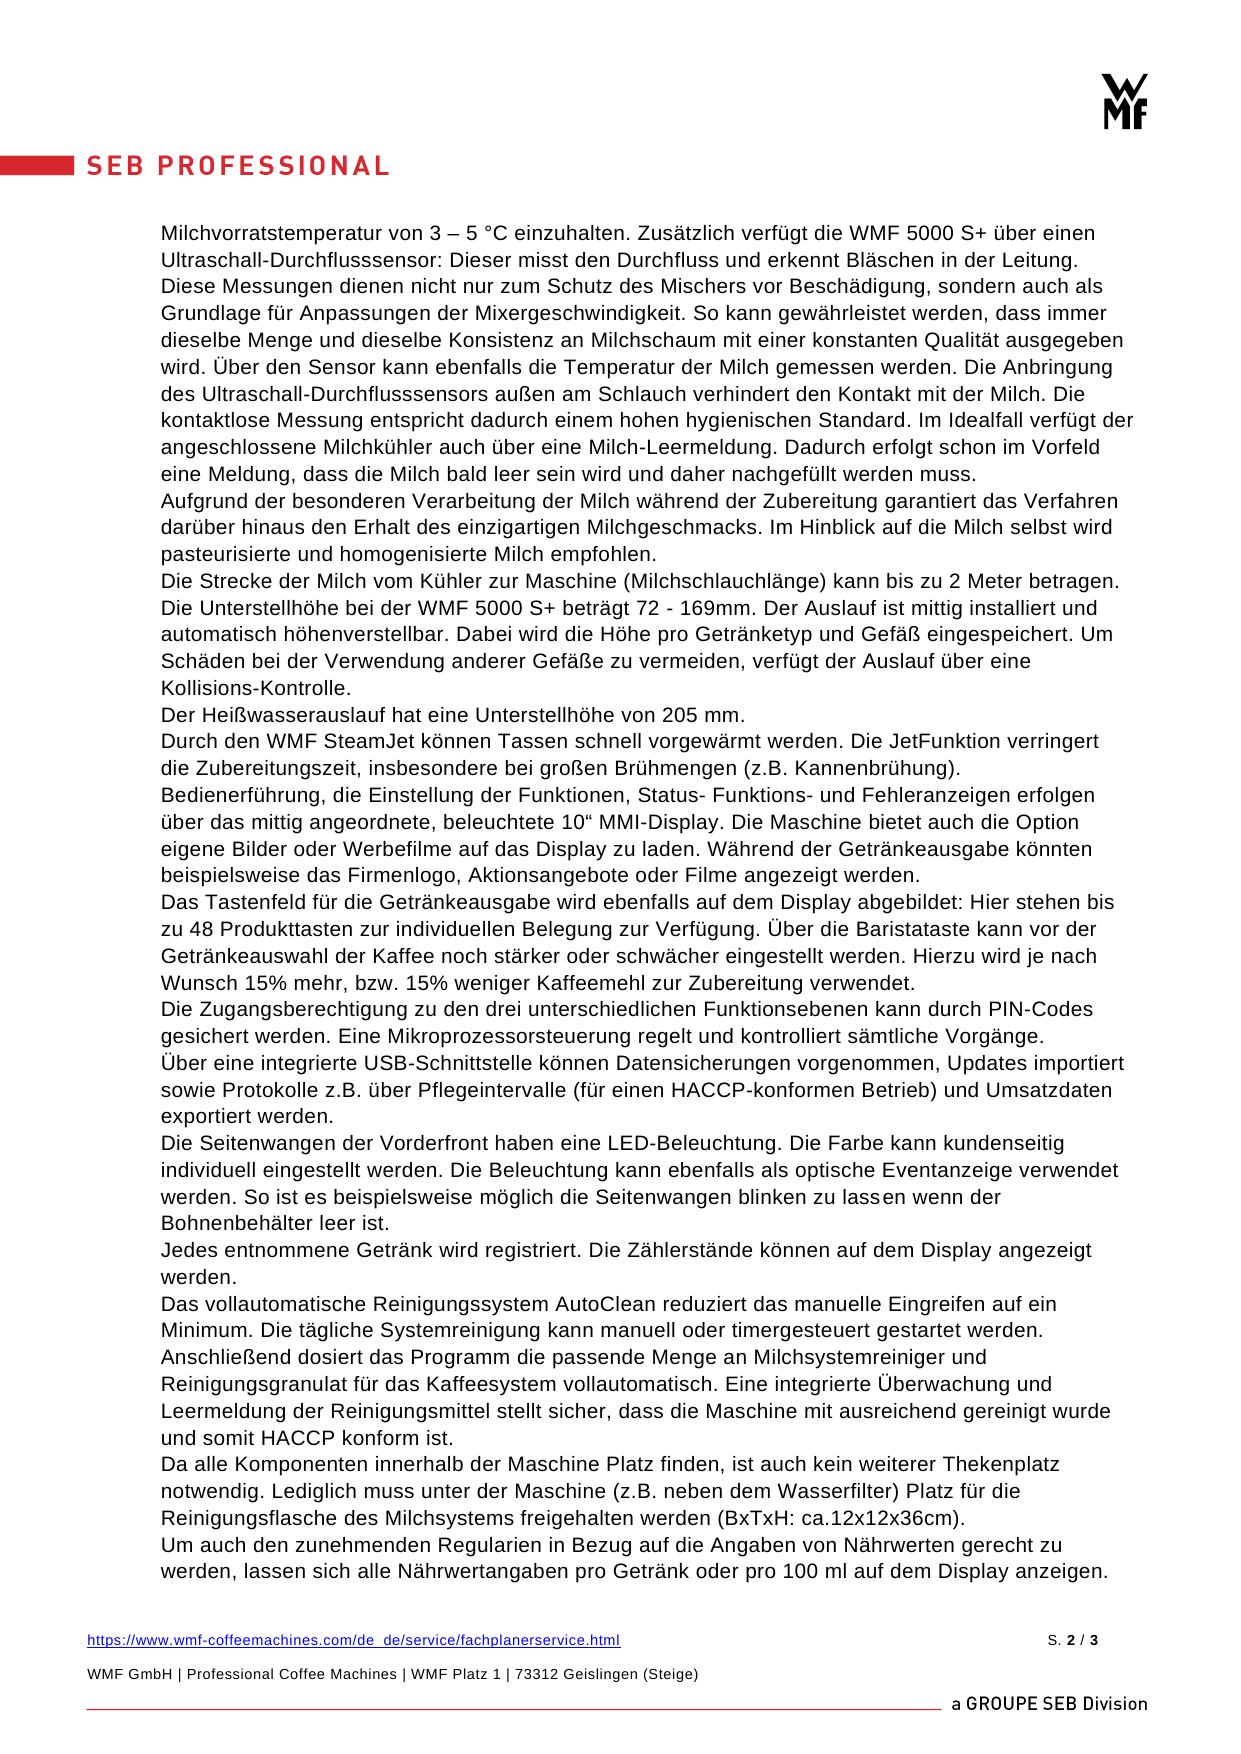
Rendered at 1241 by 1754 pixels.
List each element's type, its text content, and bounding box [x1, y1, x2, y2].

text Die Seitenwangen der Vorderfront haben eine LED-Beleuchtung. Die Farbe kann kundenseitig individuell eingestellt werden. Die Beleuchtung kann ebenfalls als optische Eventanzeige verwendet werden. So ist es beispielsweise möglich die Seitenwangen blinken zu lassen wenn der Bohnenbehälter leer ist. [161, 1128, 1136, 1235]
text Da alle Komponenten innerhalb der Maschine Platz finden, ist auch kein weiterer Thekenplatz notwendig. Lediglich muss unter der Maschine (z.B. neben dem Wasserfilter) Platz für die Reinigungsflasche des Milchsystems freigehalten werden (BxTxH: ca.12x12x36cm). [161, 1449, 1136, 1530]
text Die Unterstellhöhe bei der WMF 5000 S+ beträgt 72 - 169mm. Der Auslauf ist mittig installiert und automatisch höhenverstellbar. Dabei wird die Höhe pro Getränketyp und Gefäß eingespeichert. Um Schäden bei der Verwendung anderer Gefäße zu vermeiden, verfügt der Auslauf über eine Kollisions-Kontrolle. [161, 593, 1136, 700]
text Jedes entnommene Getränk wird registriert. Die Zählerstände können auf dem Display angezeigt werden. [161, 1235, 1136, 1289]
picture [0, 1688, 1235, 1754]
text Das Tastenfeld für die Getränkeausgabe wird ebenfalls auf dem Display abgebildet: Hier stehen bis zu 48 Produkttasten zur individuellen Belegung zur Verfügung. Über die Baristataste kann vor der Getränkeauswahl der Kaffee noch stärker oder schwächer eingestellt werden. Hierzu wird je nach Wunsch 15% mehr, bzw. 15% weniger Kaffeemehl zur Zubereitung verwendet. [161, 887, 1136, 994]
text Durch den WMF SteamJet können Tassen schnell vorgewärmt werden. Die JetFunktion verringert die Zubereitungszeit, insbesondere bei großen Brühmengen (z.B. Kannenbrühung). [161, 727, 1136, 780]
text Um auch den zunehmenden Regularien in Bezug auf die Angaben von Nährwerten gerecht zu werden, lassen sich alle Nährwertangaben pro Getränk oder pro 100 ml auf dem Display anzeigen. [161, 1530, 1136, 1583]
text Bedienerführung, die Einstellung der Funktionen, Status- Funktions- und Fehleranzeigen erfolgen über das mittig angeordnete, beleuchtete 10“ MMI-Display. Die Maschine bietet auch die Option eigene Bilder oder Werbefilme auf das Display zu laden. Während der Getränkeausgabe könnten beispielsweise das Firmenlogo, Aktionsangebote oder Filme angezeigt werden. [161, 780, 1136, 887]
text Milchvorratstemperatur von 3 – 5 °C einzuhalten. Zusätzlich verfügt die WMF 5000 S+ über einen Ultraschall-Durchflusssensor: Dieser misst den Durchfluss und erkennt Bläschen in der Leitung. Diese Messungen dienen nicht nur zum Schutz des Mischers vor Beschädigung, sondern auch als Grundlage für Anpassungen der Mixergeschwindigkeit. So kann gewährleistet werden, dass immer dieselbe Menge und dieselbe Konsistenz an Milchschaum mit einer konstanten Qualität ausgegeben wird. Über den Sensor kann ebenfalls die Temperatur der Milch gemessen werden. Die Anbringung des Ultraschall-Durchflusssensors außen am Schlauch verhindert den Kontakt mit der Milch. Die kontaktlose Messung entspricht dadurch einem hohen hygienischen Standard. Im Idealfall verfügt der angeschlossene Milchkühler auch über eine Milch-Leermeldung. Dadurch erfolgt schon im Vorfeld eine Meldung, dass die Milch bald leer sein wird und daher nachgefüllt werden muss. [161, 218, 1136, 486]
text Aufgrund der besonderen Verarbeitung der Milch während der Zubereitung garantiert das Verfahren darüber hinaus den Erhalt des einzigartigen Milchgeschmacks. Im Hinblick auf die Milch selbst wird pasteurisierte und homogenisierte Milch empfohlen. Die Strecke der Milch vom Kühler zur Maschine (Milchschlauchlänge) kann bis zu 2 Meter betragen. [161, 486, 1136, 593]
text Das vollautomatische Reinigungssystem AutoClean reduziert das manuelle Eingreifen auf ein Minimum. Die tägliche Systemreinigung kann manuell oder timergesteuert gestartet werden. Anschließend dosiert das Programm die passende Menge an Milchsystemreiniger und Reinigungsgranulat für das Kaffeesystem vollautomatisch. Eine integrierte Überwachung und Leermeldung der Reinigungsmittel stellt sicher, dass die Maschine mit ausreichend gereinigt wurde und somit HACCP konform ist. [161, 1289, 1136, 1449]
text Die Zugangsberechtigung zu den drei unterschiedlichen Funktionsebenen kann durch PIN-Codes gesichert werden. Eine Mikroprozessorsteuerung regelt und kontrolliert sämtliche Vorgänge. [161, 994, 1136, 1048]
text Über eine integrierte USB-Schnittstelle können Datensicherungen vorgenommen, Updates importiert sowie Protokolle z.B. über Pflegeintervalle (für einen HACCP-konformen Betrieb) und Umsatzdaten exportiert werden. [161, 1048, 1136, 1128]
text Der Heißwasserauslauf hat eine Unterstellhöhe von 205 mm. [161, 700, 1136, 727]
picture [0, 3, 1236, 187]
